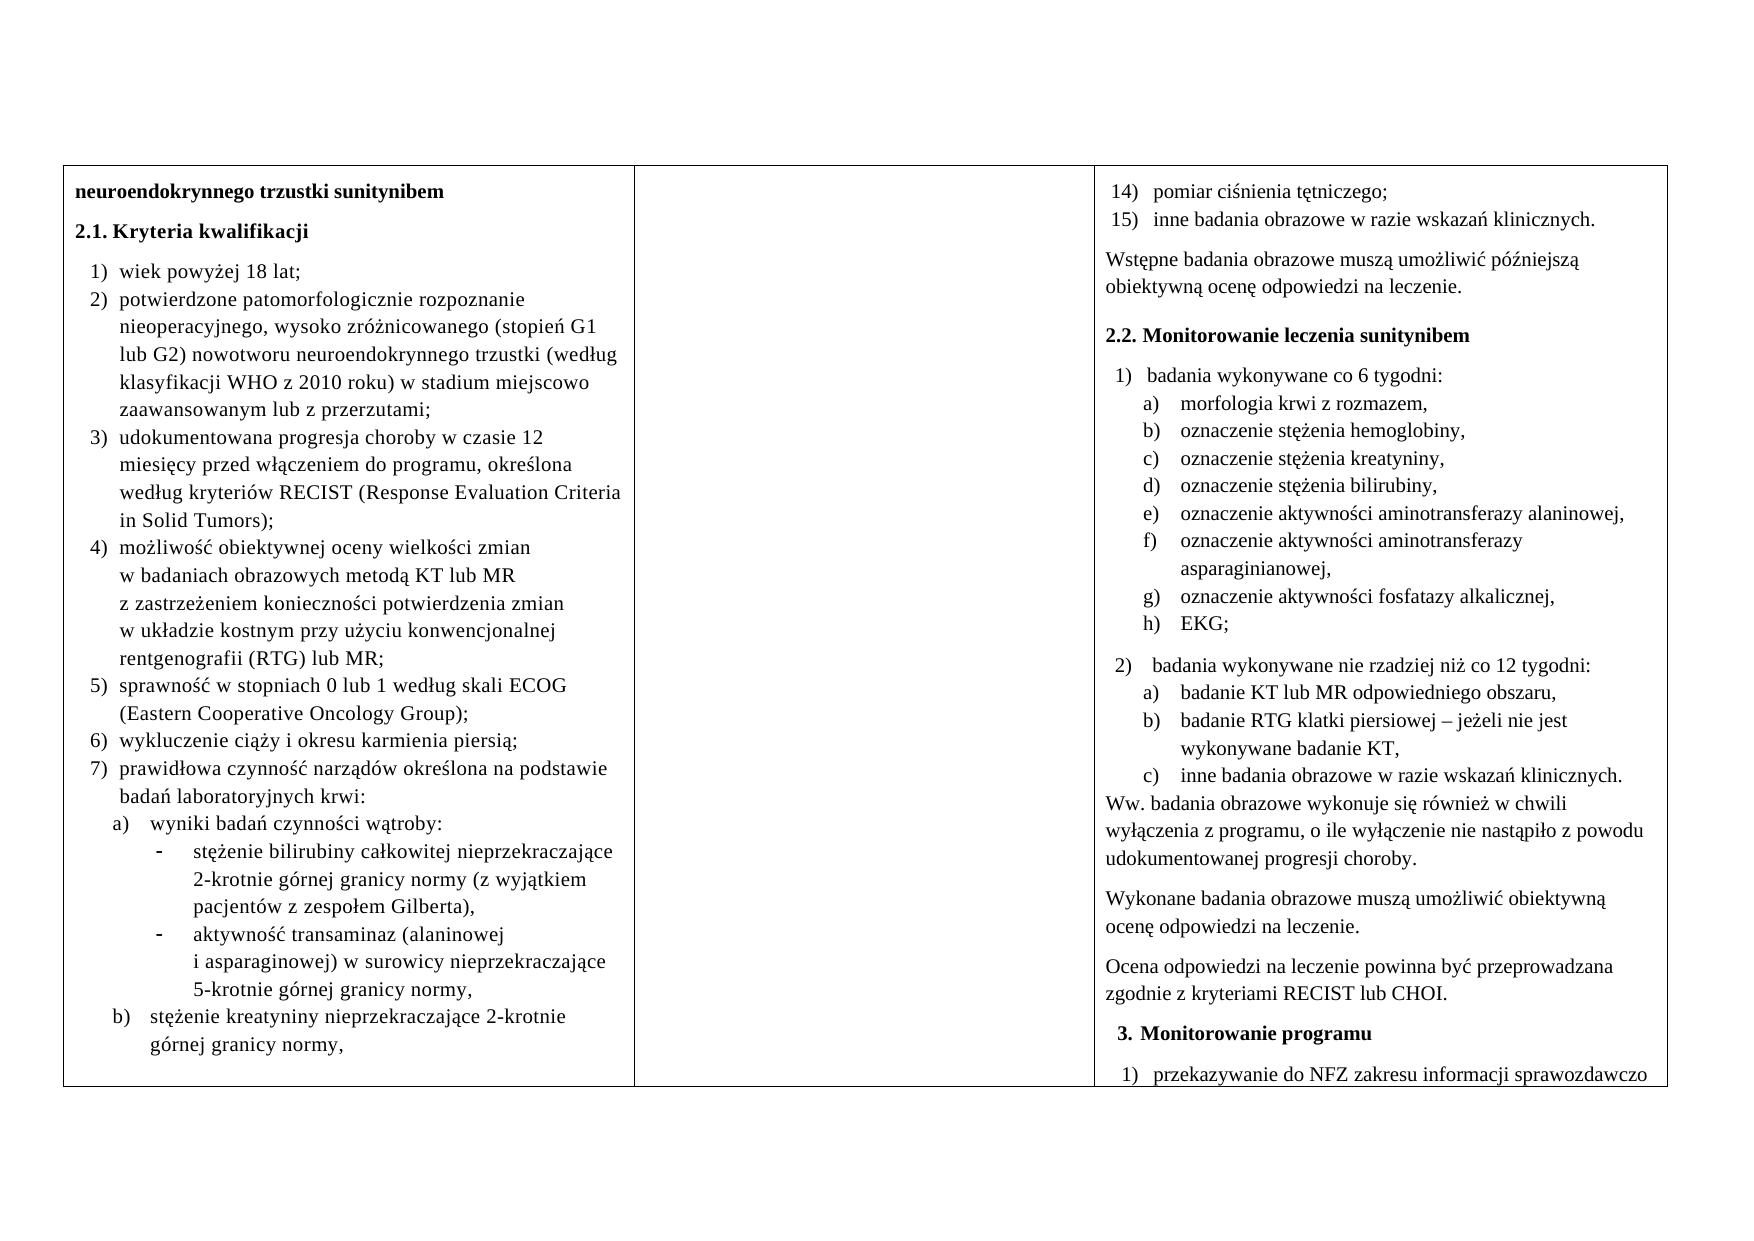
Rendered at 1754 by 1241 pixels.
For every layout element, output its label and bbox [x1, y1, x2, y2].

table_cell [1095, 166, 1667, 1086]
table_cell [635, 166, 1094, 1086]
table_cell [64, 166, 634, 1086]
